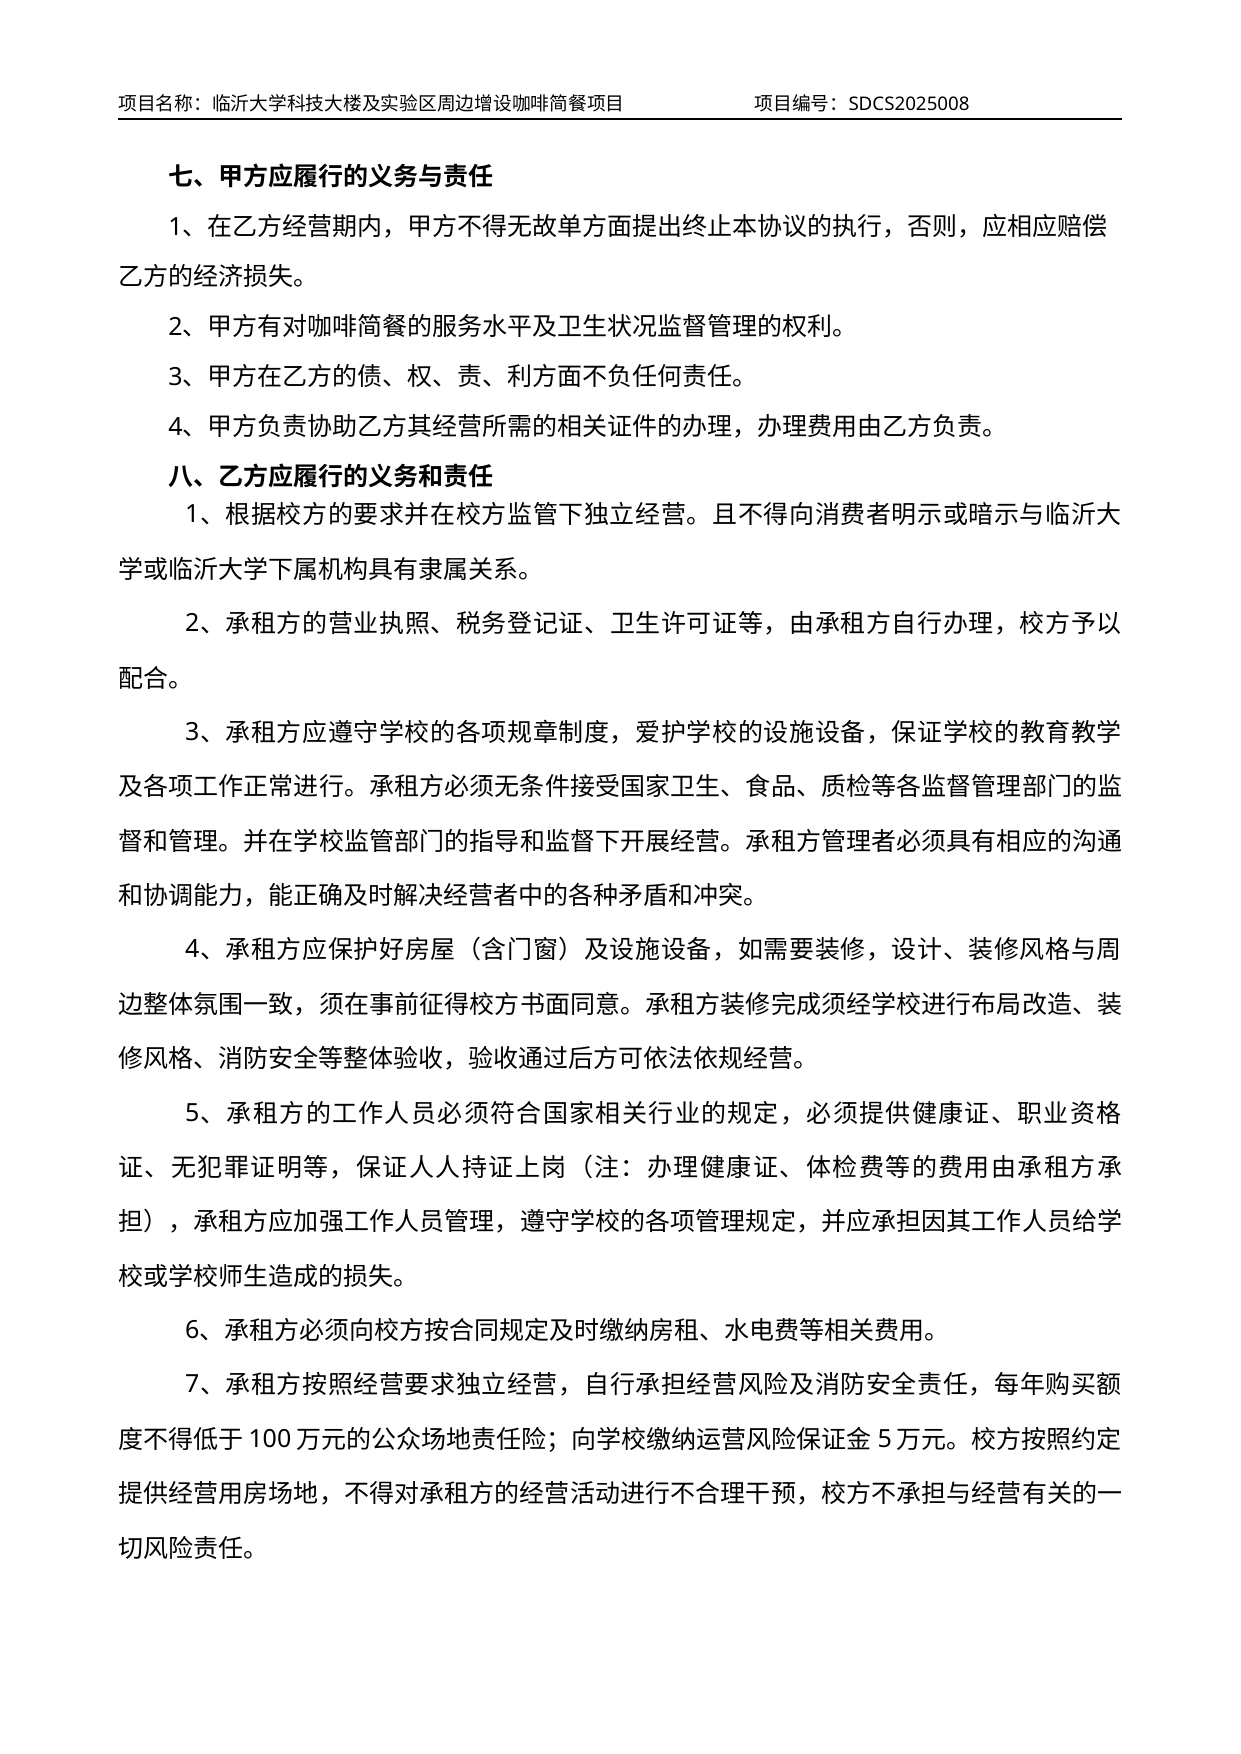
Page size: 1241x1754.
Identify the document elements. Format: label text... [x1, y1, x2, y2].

text 4、甲方负责协助乙方其经营所需的相关证件的办理，办理费用由乙方负责。 [118, 395, 1122, 445]
text 6、承租方必须向校方按合同规定及时缴纳房租、水电费等相关费用。 [118, 1311, 1122, 1347]
text 3、甲方在乙方的债、权、责、利方面不负任何责任。 [118, 345, 1122, 395]
text 1、在乙方经营期内，甲方不得无故单方面提出终止本协议的执行，否则，应相应赔偿乙方的经济损失。 [118, 195, 1122, 295]
text 4、承租方应保护好房屋（含门窗）及设施设备，如需要装修，设计、装修风格与周边整体氛围一致，须在事前征得校方书面同意。承租方装修完成须经学校进行布局改造、装修风格、消防安全等整体验收，验收通过后方可依法依规经营。 [118, 930, 1122, 1075]
text 7、承租方按照经营要求独立经营，自行承担经营风险及消防安全责任，每年购买额度不得低于100万元的公众场地责任险；向学校缴纳运营风险保证金5万元。校方按照约定提供经营用房场地，不得对承租方的经营活动进行不合理干预，校方不承担与经营有关的一切风险责任。 [118, 1365, 1122, 1564]
text 2、承租方的营业执照、税务登记证、卫生许可证等，由承租方自行办理，校方予以配合。 [118, 604, 1122, 694]
text 5、承租方的工作人员必须符合国家相关行业的规定，必须提供健康证、职业资格证、无犯罪证明等，保证人人持证上岗（注：办理健康证、体检费等的费用由承租方承担），承租方应加强工作人员管理，遵守学校的各项管理规定，并应承担因其工作人员给学校或学校师生造成的损失。 [118, 1093, 1122, 1292]
text 1、根据校方的要求并在校方监管下独立经营。且不得向消费者明示或暗示与临沂大学或临沂大学下属机构具有隶属关系。 [118, 495, 1122, 586]
text 3、承租方应遵守学校的各项规章制度，爱护学校的设施设备，保证学校的教育教学及各项工作正常进行。承租方必须无条件接受国家卫生、食品、质检等各监督管理部门的监督和管理。并在学校监管部门的指导和监督下开展经营。承租方管理者必须具有相应的沟通和协调能力，能正确及时解决经营者中的各种矛盾和冲突。 [118, 712, 1122, 912]
text 七、甲方应履行的义务与责任 [118, 145, 1122, 195]
text 八、乙方应履行的义务和责任 [118, 445, 1122, 495]
text 2、甲方有对咖啡简餐的服务水平及卫生状况监督管理的权利。 [118, 295, 1122, 345]
